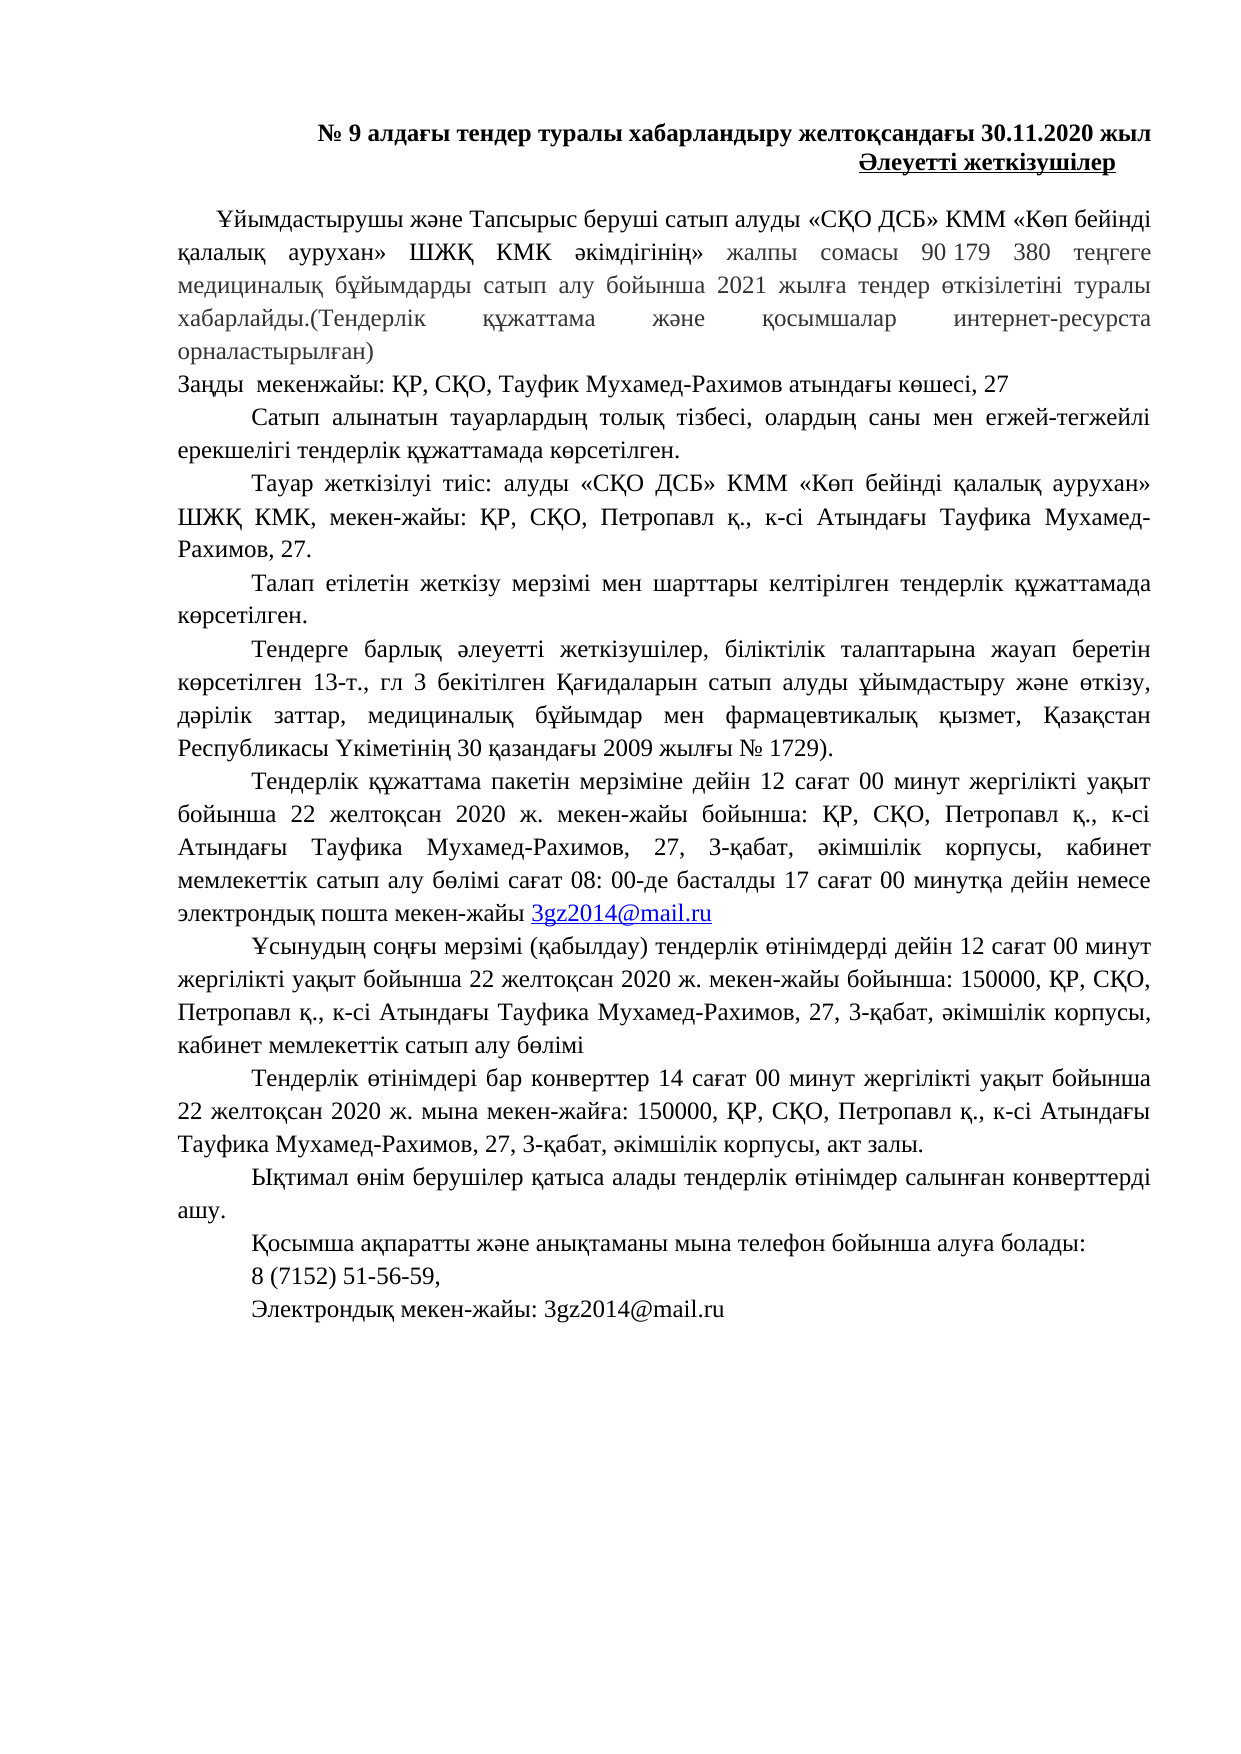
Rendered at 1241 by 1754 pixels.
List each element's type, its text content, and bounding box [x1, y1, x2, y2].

text Электрондық мекен-жайы: 3gz2014@mail.ru [177, 1294, 1152, 1323]
text Тендерлік өтінімдері бар конверттер 14 сағат 00 минут жергілікті уақыт бойынша 22 желтоқсан 2020 ж. мына мекен-жайға: 150000, ҚР, СҚО, Петропавл қ., к-сі Атындағы Тауфика Мухамед-Рахимов, 27, 3-қабат, әкімшілік корпусы, акт залы. [177, 1063, 1152, 1158]
text Сатып алынатын тауарлардың толық тізбесі, олардың саны мен егжей-тегжейлі ерекшелігі тендерлік құжаттамада көрсетілген. [177, 402, 1152, 464]
text Ұйымдастырушы және Тапсырыс беруші сатып алуды «СҚО ДСБ» КММ «Көп бейінді қалалық аурухан» ШЖҚ КМК әкімдігінің» жалпы сомасы 90 179 380 теңгеге медициналық бұйымдарды сатып алу бойынша 2021 жылға тендер өткізілетіні туралы хабарлайды.(Тендерлік құжаттама және қосымшалар интернет-ресурста орналастырылған) [177, 332, 1152, 365]
text Талап етілетін жеткізу мерзімі мен шарттары келтірілген тендерлік құжаттамада көрсетілген. [177, 568, 1152, 629]
text Қосымша ақпаратты және анықтаманы мына телефон бойынша алуға болады: [177, 1228, 1152, 1257]
text Әлеуетті жеткізушілер [177, 147, 1152, 176]
text Ықтимал өнім берушілер қатыса алады тендерлік өтінімдер салынған конверттерді ашу. [177, 1162, 1152, 1224]
text Заңды мекенжайы: ҚР, СҚО, Тауфик Мухамед-Рахимов атындағы көшесі, 27 [177, 369, 1152, 398]
text Тендерлік құжаттама пакетін мерзіміне дейін 12 сағат 00 минут жергілікті уақыт бойынша 22 желтоқсан 2020 ж. мекен-жайы бойынша: ҚР, СҚО, Петропавл қ., к-сі Атындағы Тауфика Мухамед-Рахимов, 27, 3-қабат, әкімшілік корпусы, кабинет мемлекеттік сатып алу бөлімі сағат 08: 00-де басталды 17 сағат 00 минутқа дейін немесе электрондық пошта мекен-жайы 3gz2014@mail.ru [177, 766, 1152, 927]
text Ұсынудың соңғы мерзімі (қабылдау) тендерлік өтінімдерді дейін 12 сағат 00 минут жергілікті уақыт бойынша 22 желтоқсан 2020 ж. мекен-жайы бойынша: 150000, ҚР, СҚО, Петропавл қ., к-сі Атындағы Тауфика Мухамед-Рахимов, 27, 3-қабат, әкімшілік корпусы, кабинет мемлекеттік сатып алу бөлімі [177, 931, 1152, 1059]
text 8 (7152) 51-56-59, [177, 1261, 1152, 1290]
text Тендерге барлық әлеуетті жеткізушілер, біліктілік талаптарына жауап беретін көрсетілген 13-т., гл 3 бекітілген Қағидаларын сатып алуды ұйымдастыру және өткізу, дәрілік заттар, медициналық бұйымдар мен фармацевтикалық қызмет, Қазақстан Республикасы Үкіметінің 30 қазандағы 2009 жылғы № 1729). [177, 634, 1152, 761]
text Ұйымдастырушы және Тапсырыс беруші сатып алуды «СҚО ДСБ» КММ «Көп бейінді қалалық аурухан» ШЖҚ КМК әкімдігінің» жалпы сомасы 90 179 380 теңгеге медициналық бұйымдарды сатып алу бойынша 2021 жылға тендер өткізілетіні туралы хабарлайды.(Тендерлік құжаттама және қосымшалар интернет-ресурста орналастырылған) [177, 204, 1152, 270]
text № 9 алдағы тендер туралы хабарландыру желтоқсандағы 30.11.2020 жыл [177, 118, 1152, 147]
text Тауар жеткізілуі тиіс: алуды «СҚО ДСБ» КММ «Көп бейінді қалалық аурухан» ШЖҚ КМК, мекен-жайы: ҚР, СҚО, Петропавл қ., к-сі Атындағы Тауфика Мухамед-Рахимов, 27. [177, 468, 1152, 563]
